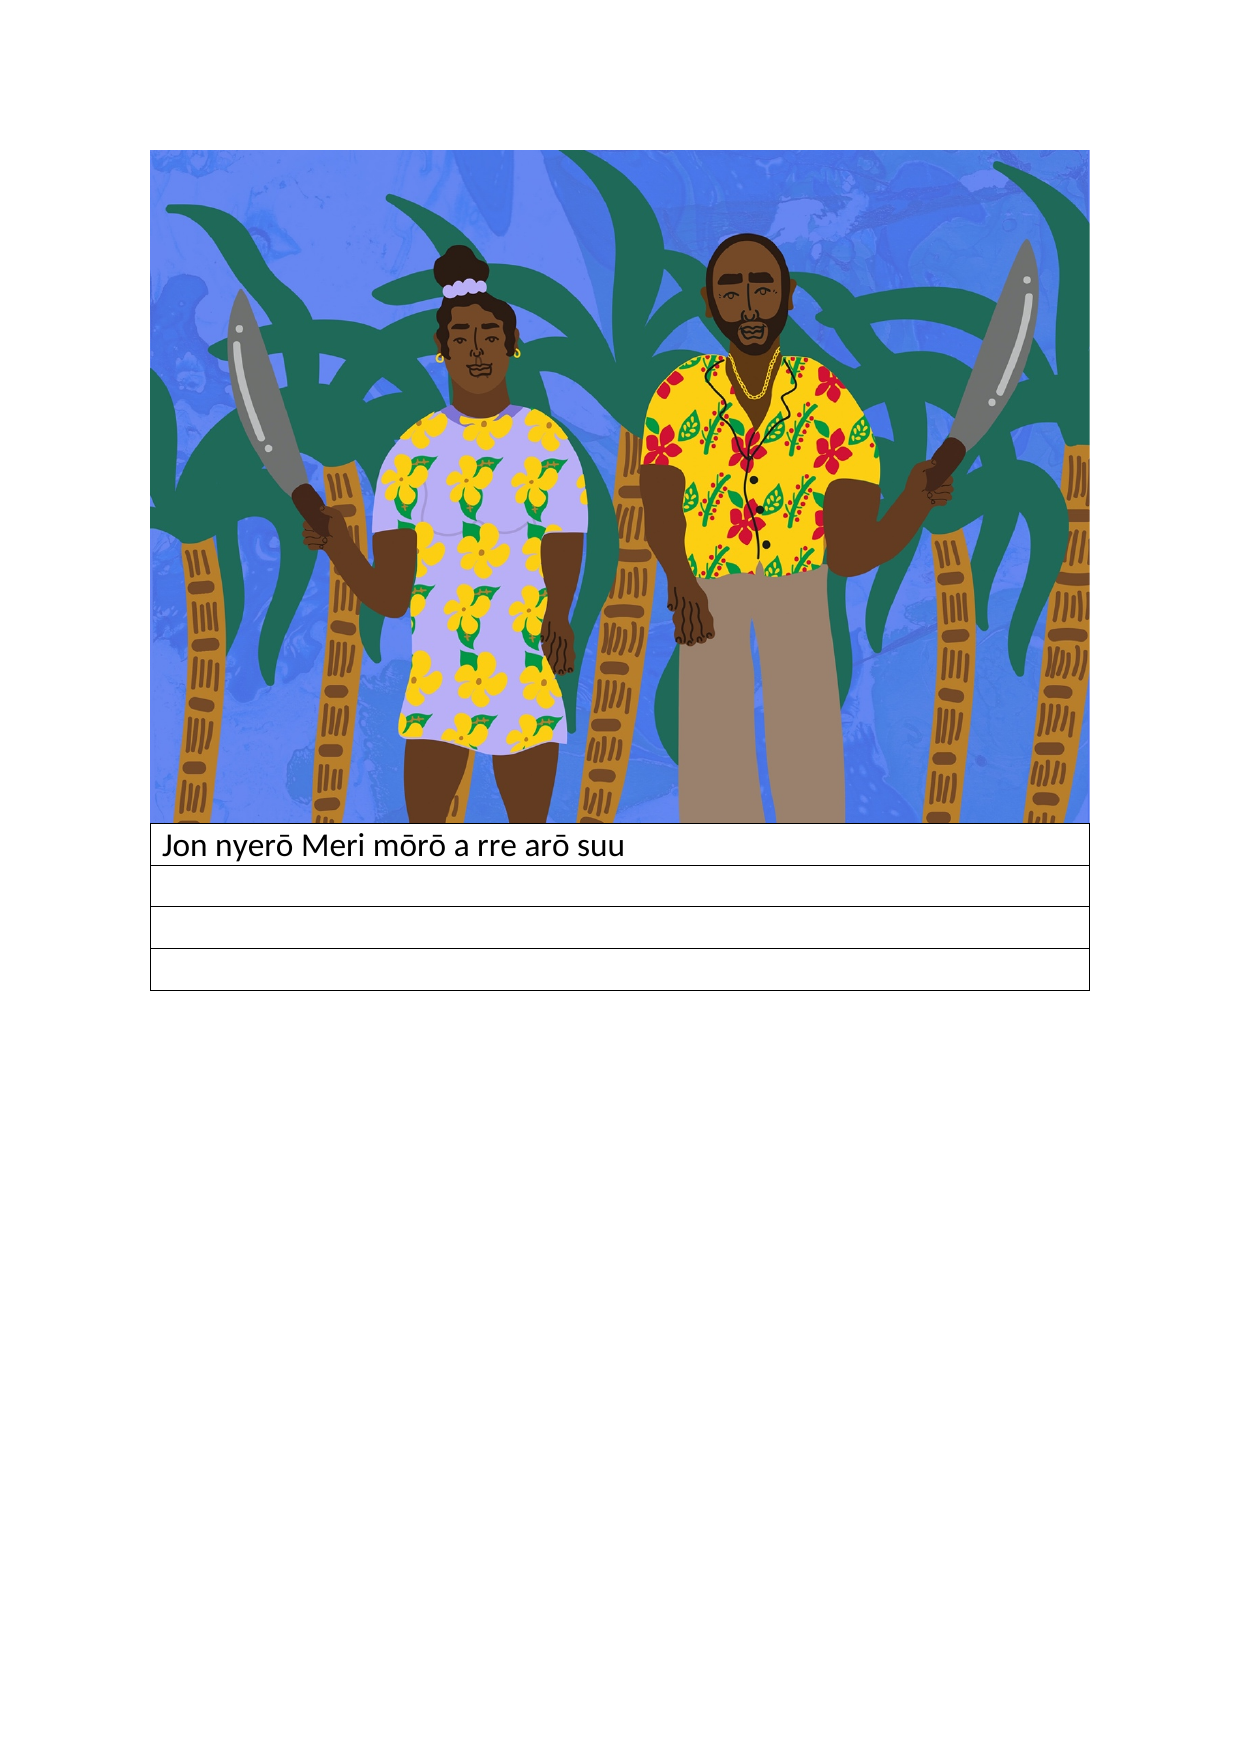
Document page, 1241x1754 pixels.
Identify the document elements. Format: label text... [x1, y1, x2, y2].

table_header Jon nyerō Meri mōrō a rre arō suu [151, 824, 1089, 864]
table_cell [151, 866, 1089, 906]
table_cell [151, 907, 1089, 948]
table_cell [151, 949, 1089, 990]
picture [150, 150, 1090, 823]
